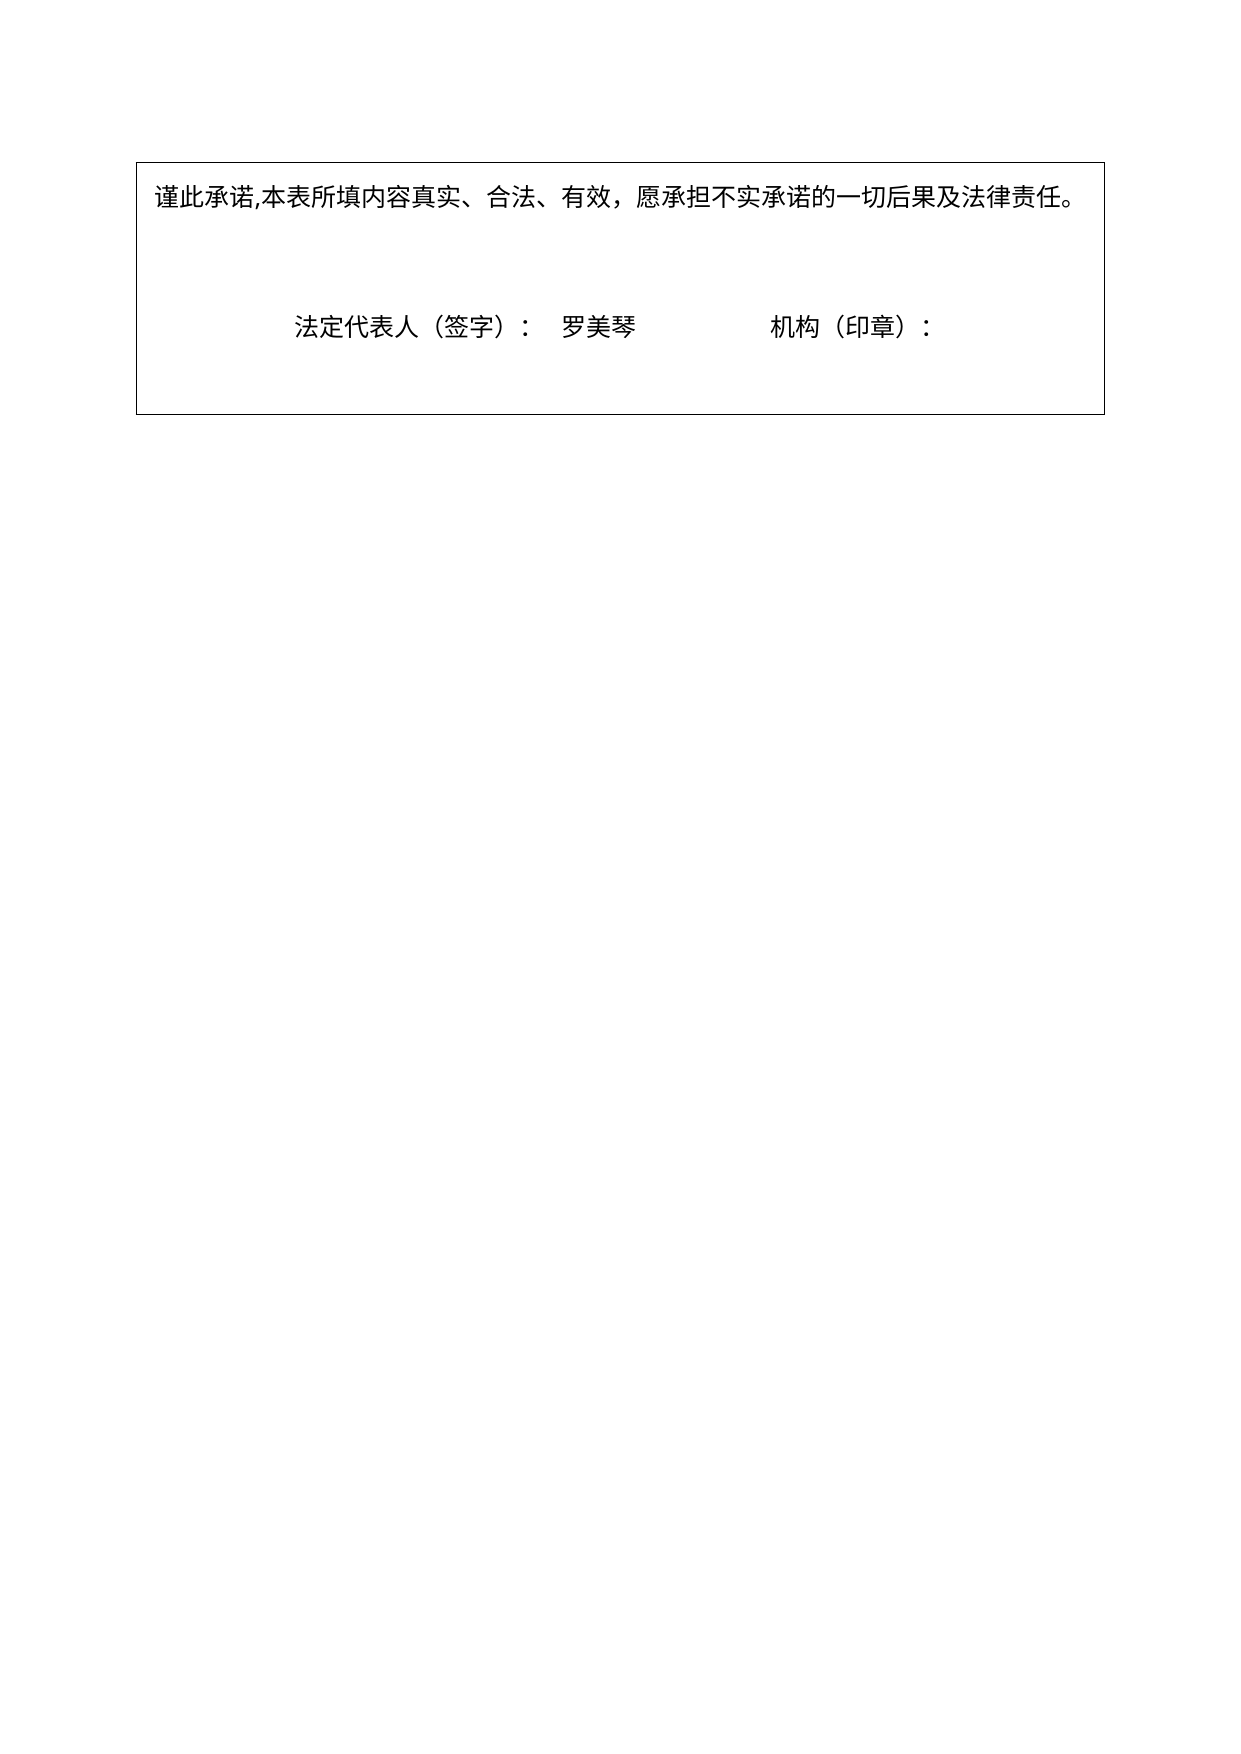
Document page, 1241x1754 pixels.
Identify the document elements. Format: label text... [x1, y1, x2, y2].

table_cell 谨此承诺,本表所填内容真实、合法、有效，愿承担不实承诺的一切后果及法律责任。 法定代表人（签字）： 罗美琴 机构（印章）： 2025年 02 月 25 日 [137, 163, 1104, 414]
